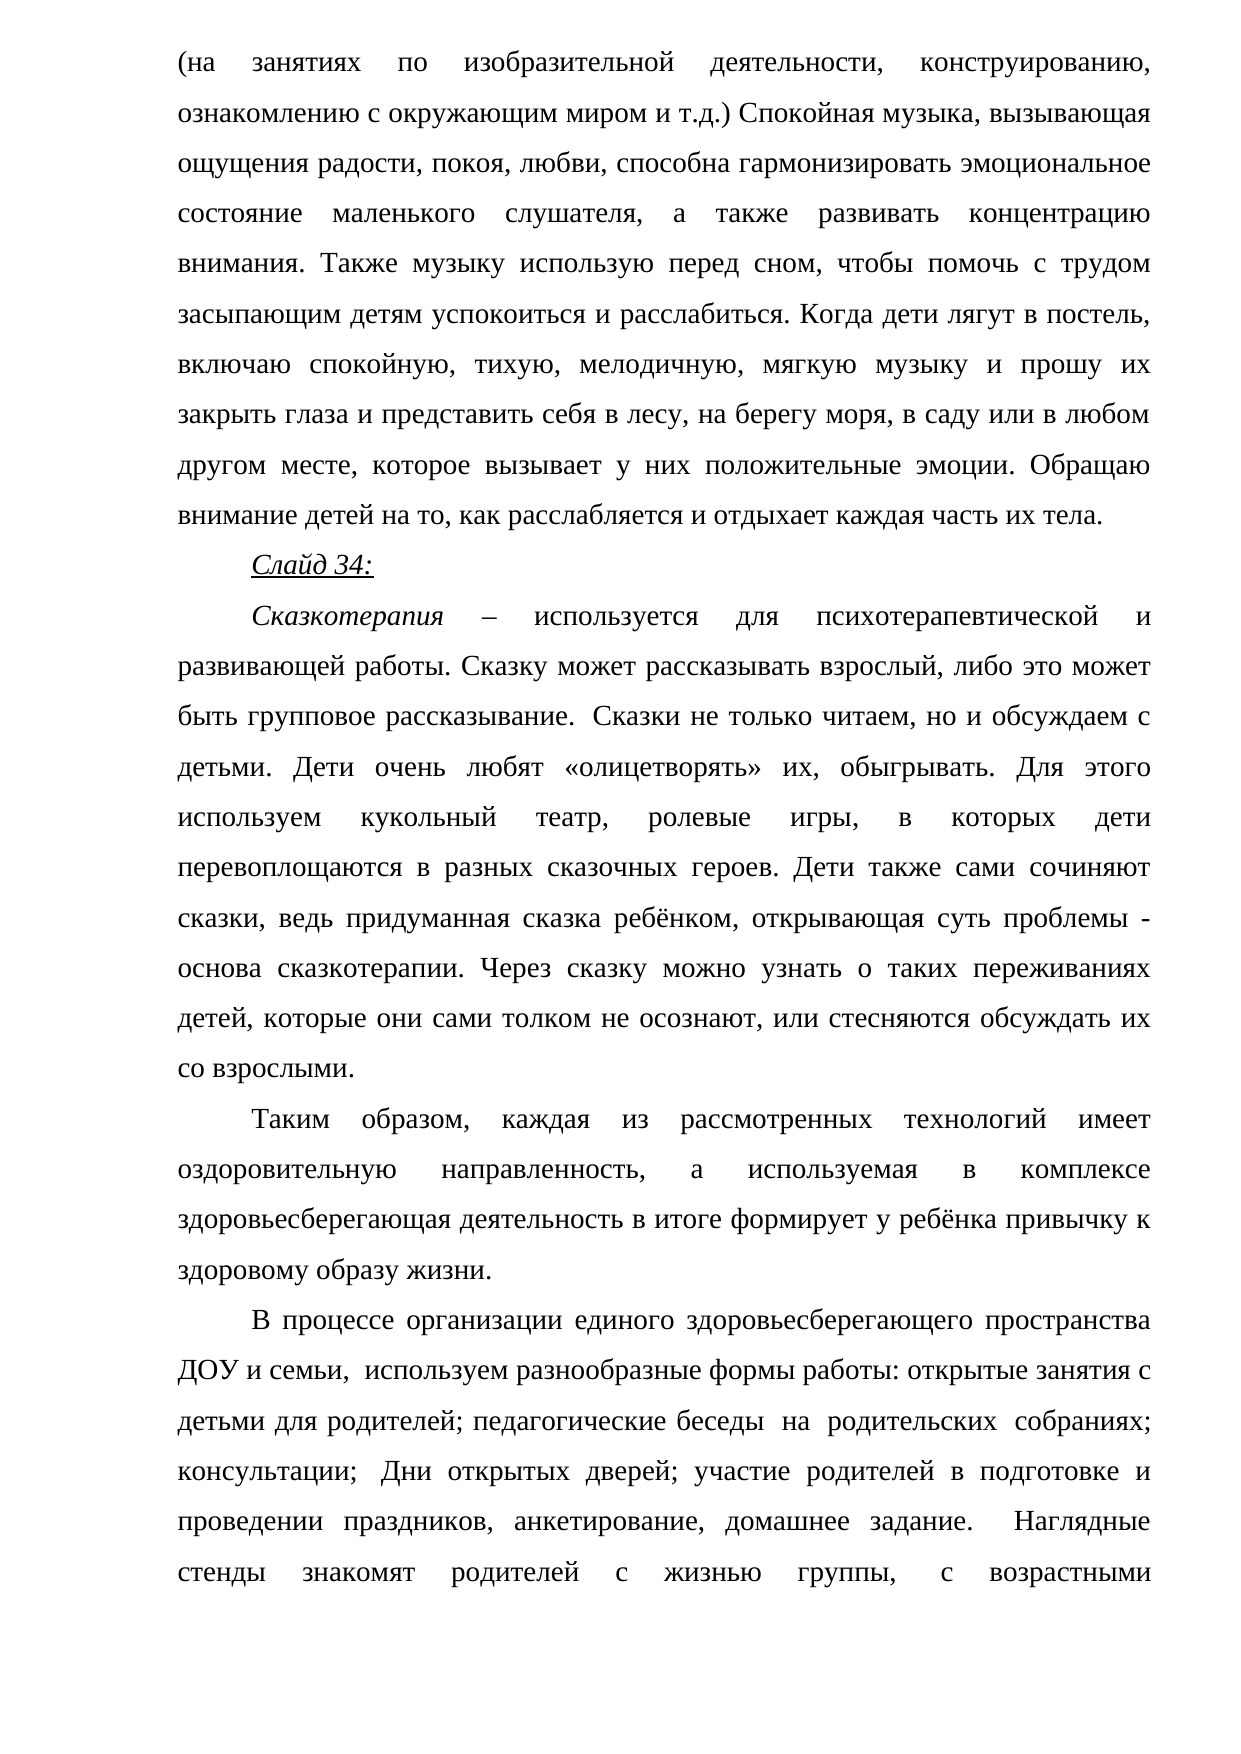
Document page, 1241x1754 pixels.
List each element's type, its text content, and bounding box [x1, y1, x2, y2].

text Слайд 34: [177, 547, 1152, 581]
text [177, 1302, 1152, 1587]
text Таким образом, каждая из рассмотренных технологий имеет оздоровительную направленность, а используемая в комплексе здоровьесберегающая деятельность в итоге формирует у ребёнка привычку к здоровому образу жизни. [177, 1101, 1152, 1285]
text Сказкотерапия – используется для психотерапевтической и развивающей работы. Сказку может рассказывать взрослый, либо это может быть групповое рассказывание. Сказки не только читаем, но и обсуждаем с детьми. Дети очень любят «олицетворять» их, обыгрывать. Для этого используем кукольный театр, ролевые игры, в которых дети перевоплощаются в разных сказочных героев. Дети также сами сочиняют сказки, ведь придуманная сказка ребёнком, открывающая суть проблемы - основа сказкотерапии. Через сказку можно узнать о таких переживаниях детей, которые они сами толком не осознают, или стесняются обсуждать их со взрослыми. [177, 598, 1152, 1084]
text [177, 44, 1152, 531]
